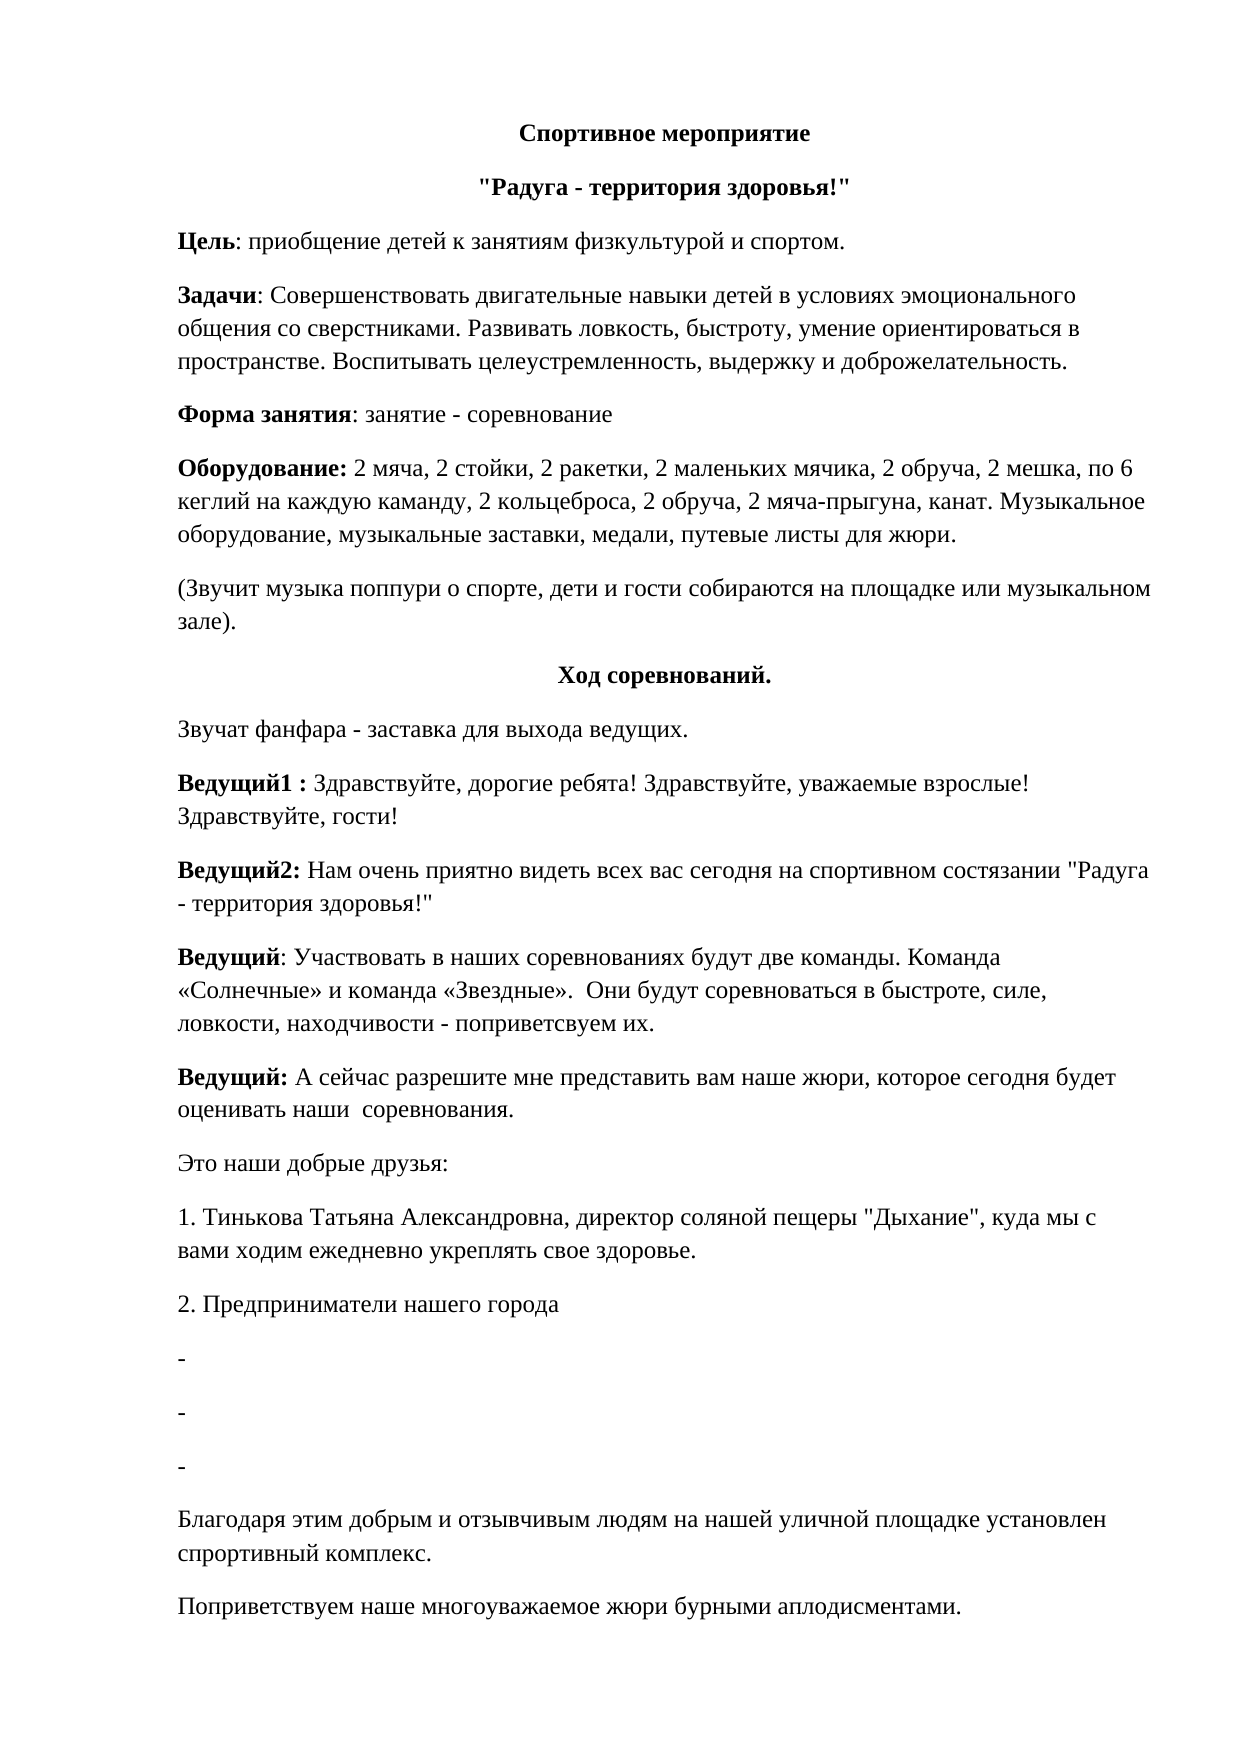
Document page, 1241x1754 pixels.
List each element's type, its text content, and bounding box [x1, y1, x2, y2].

text - [177, 1343, 1152, 1372]
text 2. Предприниматели нашего города [177, 1289, 1152, 1318]
text Это наши добрые друзья: [177, 1148, 1152, 1177]
text (Звучит музыка поппури о спорте, дети и гости собираются на площадке или музыкальном зале). [177, 573, 1152, 635]
text Ведущий2: Нам очень приятно видеть всех вас сегодня на спортивном состязании "Радуга - территория здоровья!" [177, 855, 1152, 917]
text Задачи: Совершенствовать двигательные навыки детей в условиях эмоционального общения со сверстниками. Развивать ловкость, быстроту, умение ориентироваться в пространстве. Воспитывать целеустремленность, выдержку и доброжелательность. [177, 280, 1152, 374]
text Ход соревнований. [177, 660, 1152, 689]
text Форма занятия: занятие - соревнование [177, 399, 1152, 428]
text Ведущий: А сейчас разрешите мне представить вам наше жюри, которое сегодня будет оценивать наши соревнования. [177, 1062, 1152, 1123]
text "Радуга - территория здоровья!" [177, 172, 1152, 201]
text Поприветствуем наше многоуважаемое жюри бурными аплодисментами. [177, 1591, 1152, 1620]
text Цель: приобщение детей к занятиям физкультурой и спортом. [177, 226, 1152, 254]
text - [177, 1397, 1152, 1426]
text - [177, 1451, 1152, 1479]
text Ведущий1 : Здравствуйте, дорогие ребята! Здравствуйте, уважаемые взрослые! Здравствуйте, гости! [177, 768, 1152, 830]
text 1. Тинькова Татьяна Александровна, директор соляной пещеры "Дыхание", куда мы с вами ходим ежедневно укреплять свое здоровье. [177, 1202, 1152, 1264]
text Благодаря этим добрым и отзывчивым людям на нашей уличной площадке установлен спрортивный комплекс. [177, 1504, 1152, 1566]
text Спортивное мероприятие [177, 118, 1152, 147]
text Звучат фанфара - заставка для выхода ведущих. [177, 714, 1152, 743]
text Ведущий: Участвовать в наших соревнованиях будут две команды. Команда «Солнечные» и команда «Звездные». Они будут соревноваться в быстроте, силе, ловкости, находчивости - поприветсвуем их. [177, 942, 1152, 1036]
text Оборудование: 2 мяча, 2 стойки, 2 ракетки, 2 маленьких мячика, 2 обруча, 2 мешка, по 6 кеглий на каждую каманду, 2 кольцеброса, 2 обруча, 2 мяча-прыгуна, канат. Музыкальное оборудование, музыкальные заставки, медали, путевые листы для жюри. [177, 453, 1152, 548]
